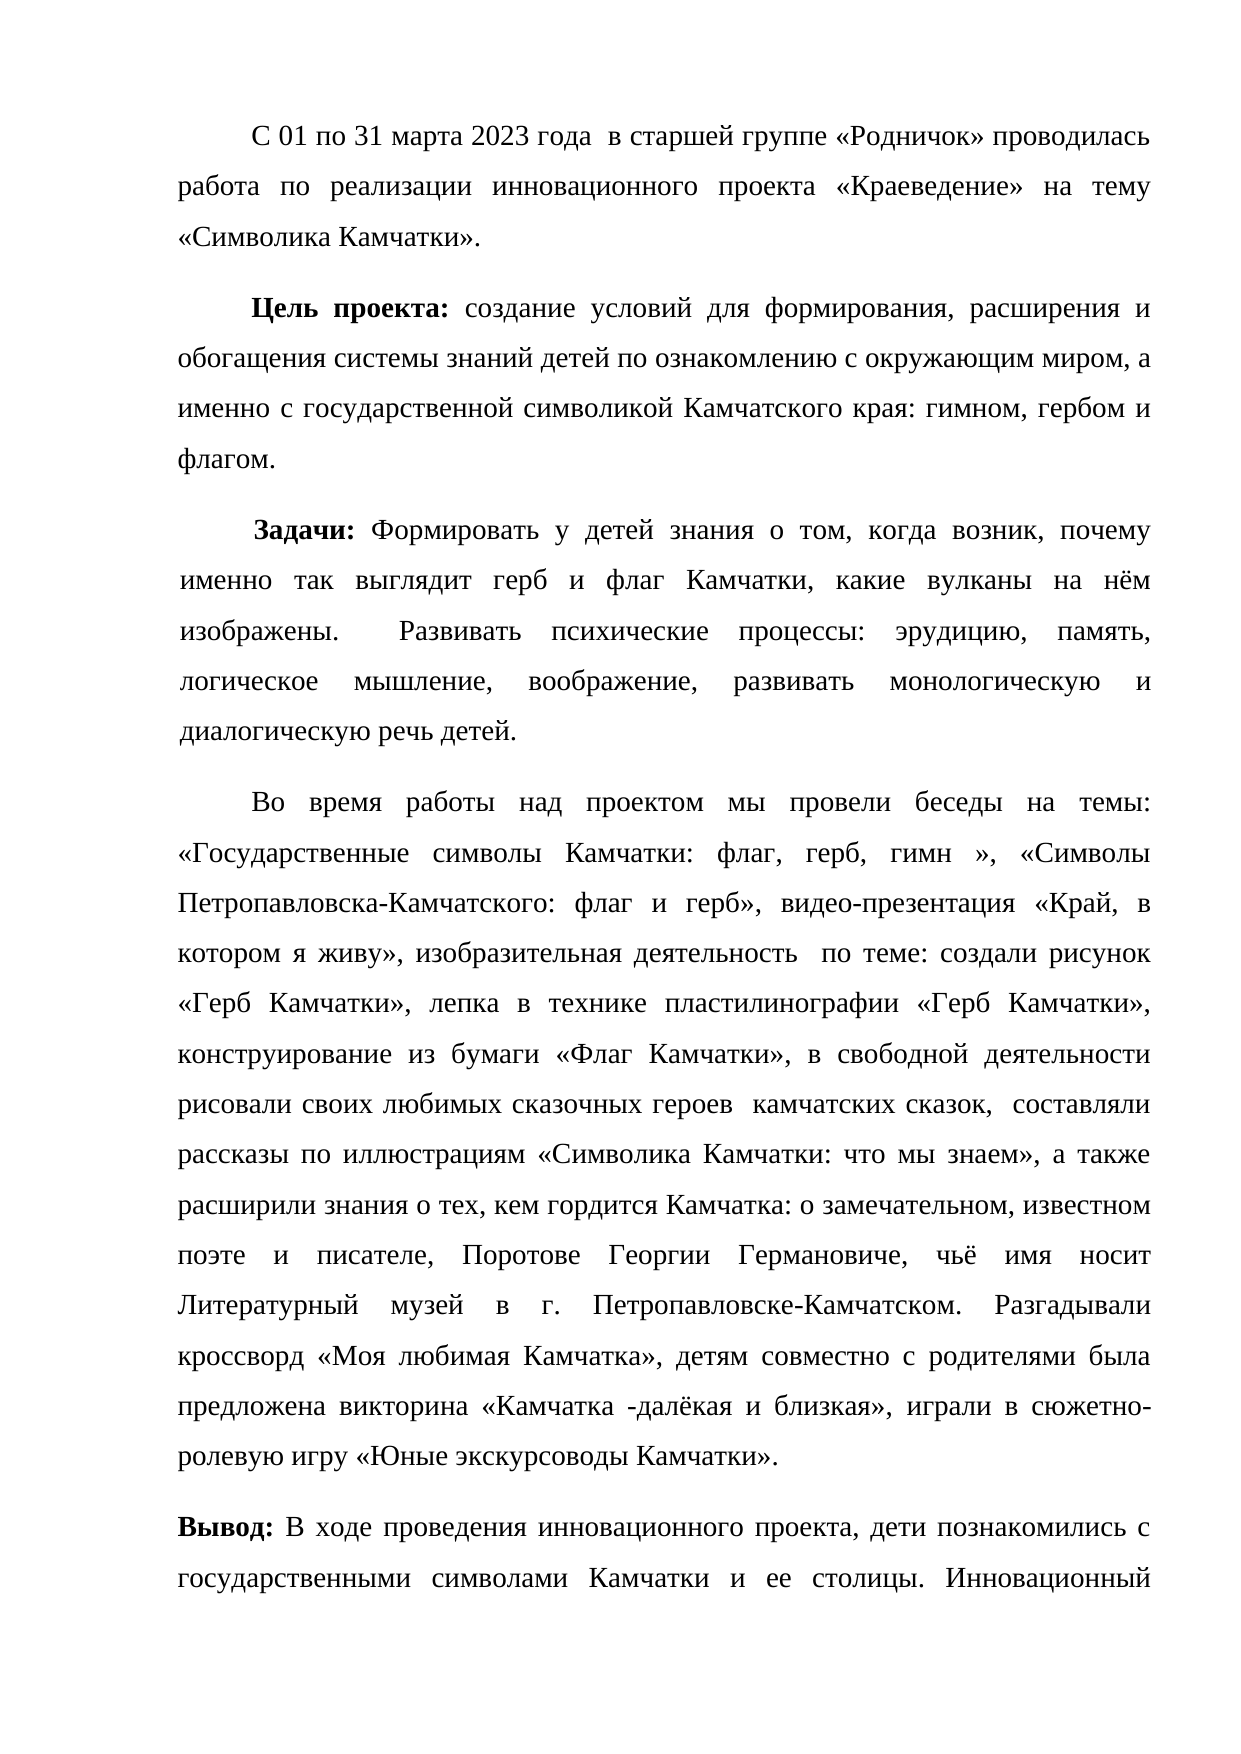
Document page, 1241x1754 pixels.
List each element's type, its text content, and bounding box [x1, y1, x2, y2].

text С 01 по 31 марта 2023 года в старшей группе «Родничок» проводилась работа по реализации инновационного проекта «Краеведение» на тему «Символика Камчатки». [177, 118, 1152, 252]
text Цель проекта: создание условий для формирования, расширения и обогащения системы знаний детей по ознакомлению с окружающим миром, а именно с государственной символикой Камчатского края: гимном, гербом и флагом. [177, 290, 1152, 474]
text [177, 1509, 1152, 1593]
text Задачи: Формировать у детей знания о том, когда возник, почему именно так выглядит герб и флаг Камчатки, какие вулканы на нём изображены. Развивать психические процессы: эрудицию, память, логическое мышление, воображение, развивать монологическую и диалогическую речь детей. [179, 512, 1152, 747]
text Во время работы над проектом мы провели беседы на темы: «Государственные символы Камчатки: флаг, герб, гимн », «Символы Петропавловска-Камчатского: флаг и герб», видео-презентация «Край, в котором я живу», изобразительная деятельность по теме: создали рисунок «Герб Камчатки», лепка в технике пластилинографии «Герб Камчатки», конструирование из бумаги «Флаг Камчатки», в свободной деятельности рисовали своих любимых сказочных героев камчатских сказок, составляли рассказы по иллюстрациям «Символика Камчатки: что мы знаем», а также расширили знания о тех, кем гордится Камчатка: о замечательном, известном поэте и писателе, Поротове Георгии Германовиче, чьё имя носит Литературный музей в г. Петропавловске-Камчатском. Разгадывали кроссворд «Моя любимая Камчатка», детям совместно с родителями была предложена викторина «Камчатка -далёкая и близкая», играли в сюжетно-ролевую игру «Юные экскурсоводы Камчатки». [177, 784, 1152, 1472]
